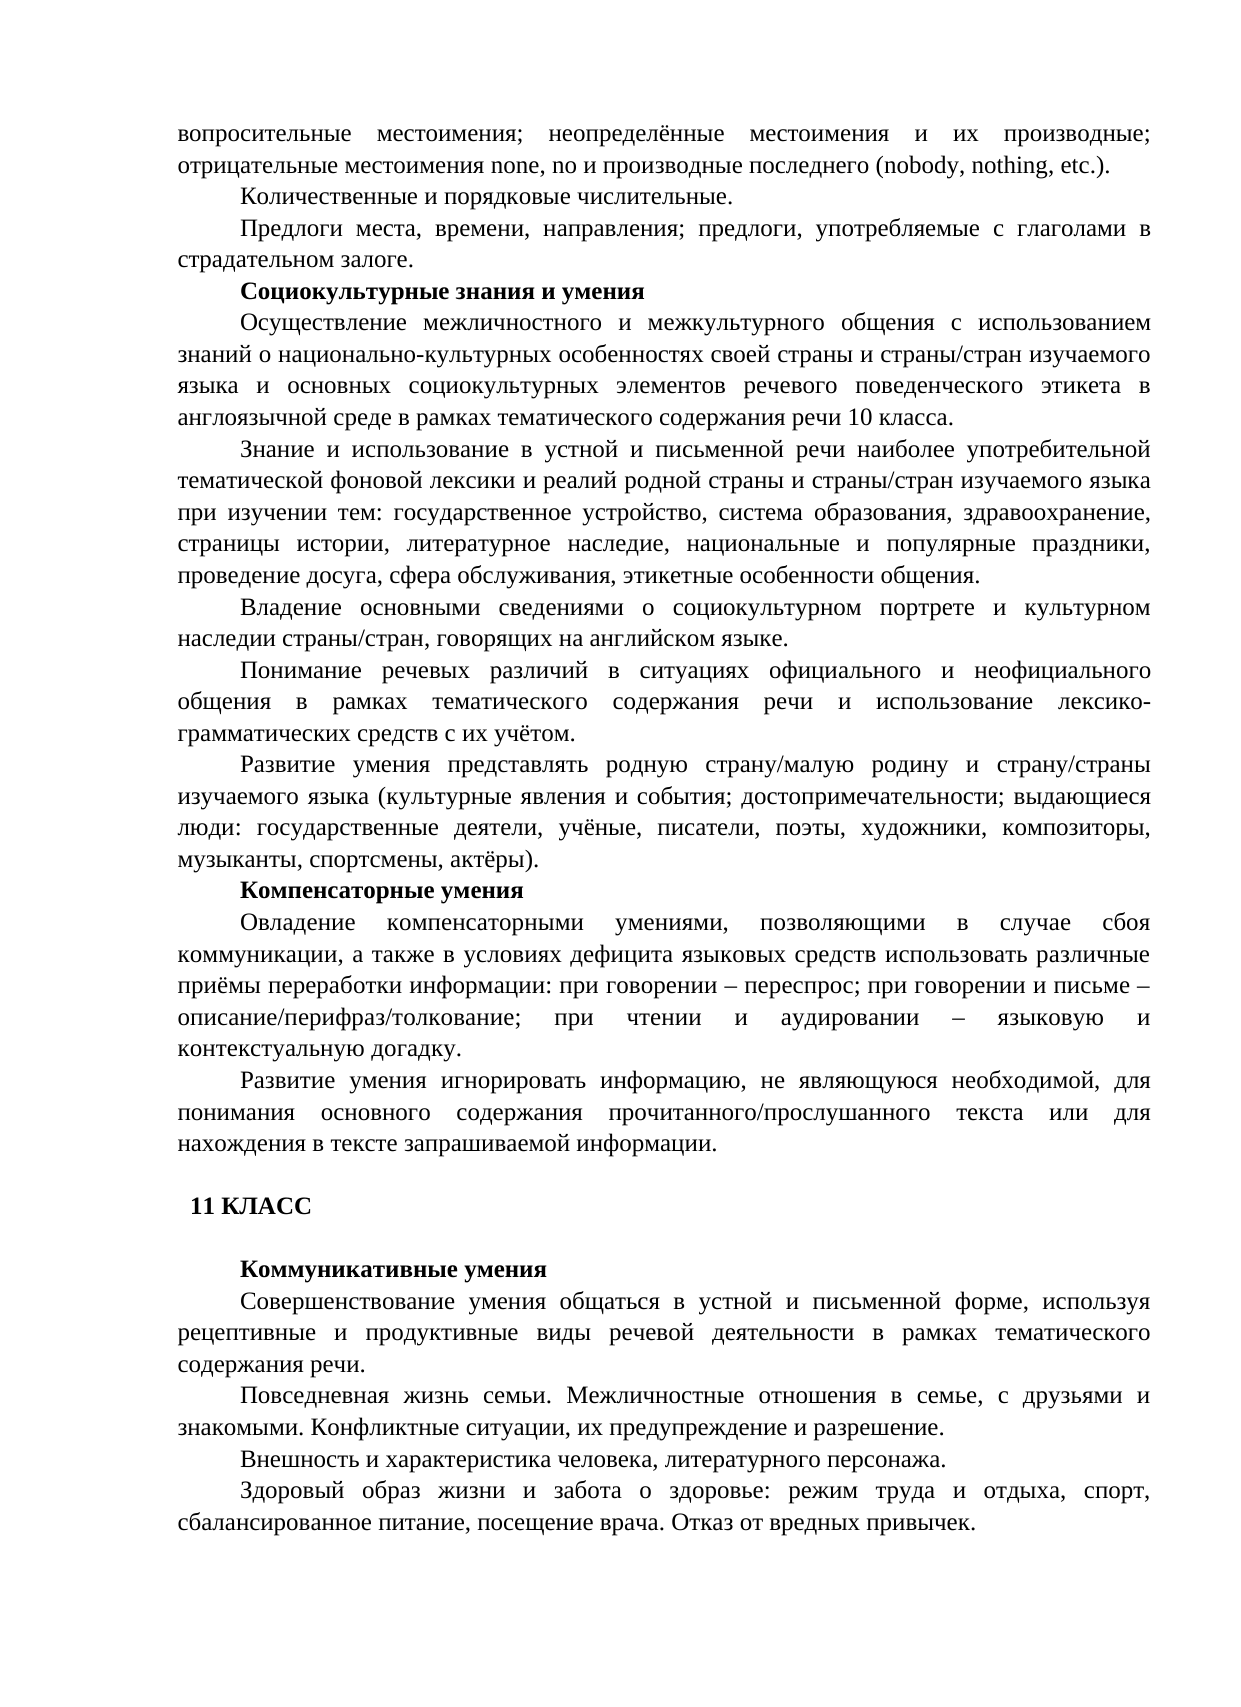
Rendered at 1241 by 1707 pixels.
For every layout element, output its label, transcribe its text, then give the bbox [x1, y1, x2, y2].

text Знание и использование в устной и письменной речи наиболее употребительной тематической фоновой лексики и реалий родной страны и страны/стран изучаемого языка при изучении тем: государственное устройство, система образования, здравоохранение, страницы истории, литературное наследие, национальные и популярные праздники, проведение досуга, сфера обслуживания, этикетные особенности общения. [177, 434, 1152, 589]
text Здоровый образ жизни и забота о здоровье: режим труда и отдыха, спорт, сбалансированное питание, посещение врача. Отказ от вредных привычек. [177, 1475, 1152, 1536]
text 11 КЛАСС [190, 1191, 1152, 1220]
text Коммуникативные умения [177, 1254, 1152, 1283]
text Владение основными сведениями о социокультурном портрете и культурном наследии страны/стран, говорящих на английском языке. [177, 592, 1152, 652]
text Понимание речевых различий в ситуациях официального и неофициального общения в рамках тематического содержания речи и использование лексико-грамматических средств с их учётом. [177, 655, 1152, 747]
text Компенсаторные умения [177, 876, 1152, 904]
text Развитие умения игнорировать информацию, не являющуюся необходимой, для понимания основного содержания прочитанного/прослушанного текста или для нахождения в тексте запрашиваемой информации. [177, 1065, 1152, 1157]
text Внешность и характеристика человека, литературного персонажа. [177, 1444, 1152, 1472]
text Овладение компенсаторными умениями, позволяющими в случае сбоя коммуникации, а также в условиях дефицита языковых средств использовать различные приёмы переработки информации: при говорении – переспрос; при говорении и письме – описание/перифраз/толкование; при чтении и аудировании – языковую и контекстуальную догадку. [177, 907, 1152, 1062]
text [177, 118, 1152, 178]
text Социокультурные знания и умения [177, 276, 1152, 305]
text Количественные и порядковые числительные. [177, 181, 1152, 210]
text Предлоги места, времени, направления; предлоги, употребляемые с глаголами в страдательном залоге. [177, 213, 1152, 273]
text Развитие умения представлять родную страну/малую родину и страну/страны изучаемого языка (культурные явления и события; достопримечательности; выдающиеся люди: государственные деятели, учёные, писатели, поэты, художники, композиторы, музыканты, спортсмены, актёры). [177, 749, 1152, 873]
text Осуществление межличностного и межкультурного общения с использованием знаний о национально-культурных особенностях своей страны и страны/стран изучаемого языка и основных социокультурных элементов речевого поведенческого этикета в англоязычной среде в рамках тематического содержания речи 10 класса. [177, 307, 1152, 431]
text Совершенствование умения общаться в устной и письменной форме, используя рецептивные и продуктивные виды речевой деятельности в рамках тематического содержания речи. [177, 1286, 1152, 1378]
text Повседневная жизнь семьи. Межличностные отношения в семье, с друзьями и знакомыми. Конфликтные ситуации, их предупреждение и разрешение. [177, 1381, 1152, 1441]
